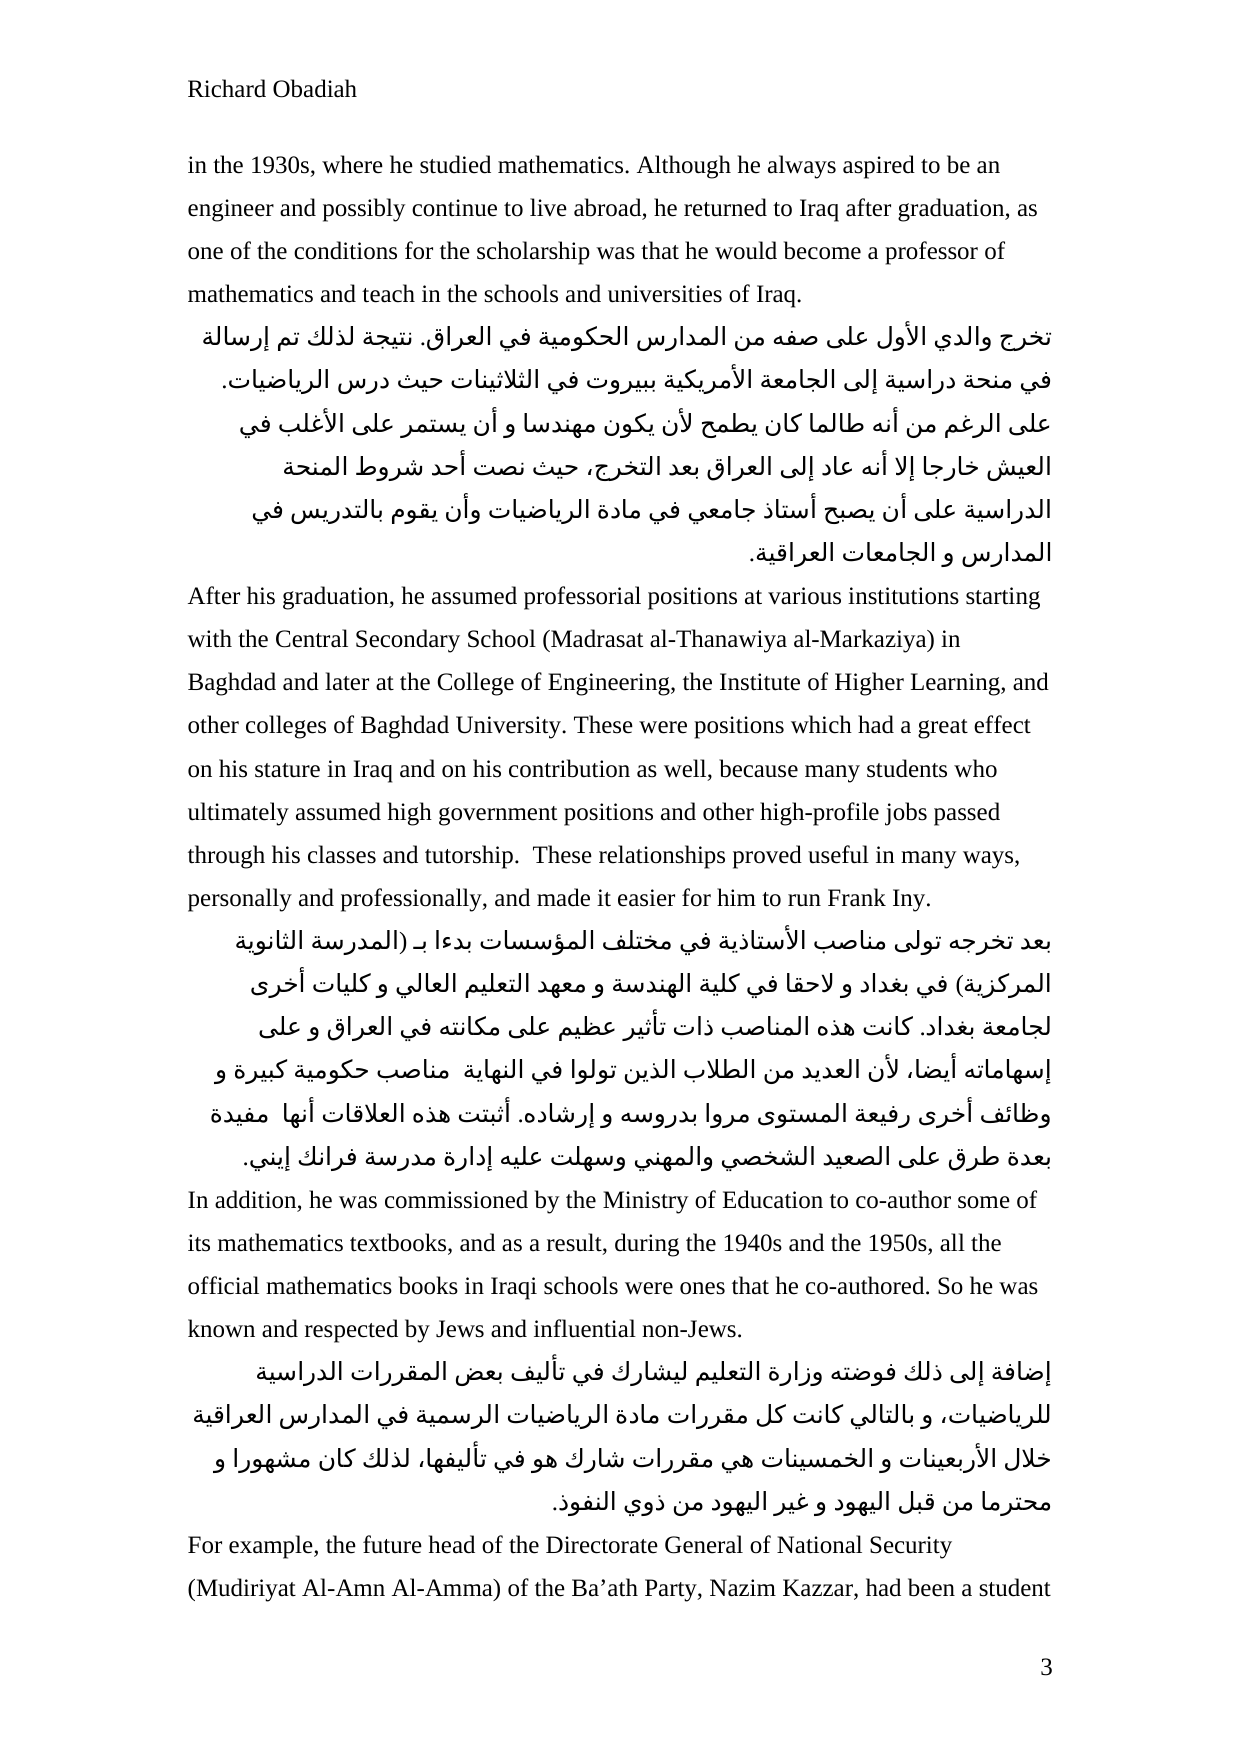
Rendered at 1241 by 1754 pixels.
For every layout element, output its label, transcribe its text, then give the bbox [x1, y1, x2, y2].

text إضافة إلى ذلك فوضته وزارة التعليم ليشارك في تأليف بعض المقررات الدراسية للرياضيات، و بالتالي كانت كل مقررات مادة الرياضيات الرسمية في المدارس العراقية خلال الأربعينات و الخمسينات هي مقررات شارك هو في تأليفها، لذلك كان مشهورا و محترما من قبل اليهود و غير اليهود من ذوي النفوذ. [187, 1357, 1053, 1516]
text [187, 1530, 1053, 1602]
text تخرج والدي الأول على صفه من المدارس الحكومية في العراق. نتيجة لذلك تم إرسالة في منحة دراسية إلى الجامعة الأمريكية ببيروت في الثلاثينات حيث درس الرياضيات. على الرغم من أنه طالما كان يطمح لأن يكون مهندسا و أن يستمر على الأغلب في العيش خارجا إلا أنه عاد إلى العراق بعد التخرج، حيث نصت أحد شروط المنحة الدراسية على أن يصبح أستاذ جامعي في مادة الرياضيات وأن يقوم بالتدريس في المدارس و الجامعات العراقية. [187, 322, 1053, 567]
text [187, 150, 1053, 308]
text بعد تخرجه تولى مناصب الأستاذية في مختلف المؤسسات بدءا بـ (المدرسة الثانوية المركزية) في بغداد و لاحقا في كلية الهندسة و معهد التعليم العالي و كليات أخرى لجامعة بغداد. كانت هذه المناصب ذات تأثير عظيم على مكانته في العراق و على إسهاماته أيضا، لأن العديد من الطلاب الذين تولوا في النهاية مناصب حكومية كبيرة و وظائف أخرى رفيعة المستوى مروا بدروسه و إرشاده. أثبتت هذه العلاقات أنها مفيدة بعدة طرق على الصعيد الشخصي والمهني وسهلت عليه إدارة مدرسة فرانك إيني. [187, 926, 1053, 1171]
text In addition, he was commissioned by the Ministry of Education to co-author some of its mathematics textbooks, and as a result, during the 1940s and the 1950s, all the official mathematics books in Iraqi schools were ones that he co-authored. So he was known and respected by Jews and influential non-Jews. [187, 1185, 1053, 1343]
text After his graduation, he assumed professorial positions at various institutions starting with the Central Secondary School (Madrasat al-Thanawiya al-Markaziya) in Baghdad and later at the College of Engineering, the Institute of Higher Learning, and other colleges of Baghdad University. These were positions which had a great effect on his stature in Iraq and on his contribution as well, because many students who ultimately assumed high government positions and other high-profile jobs passed through his classes and tutorship. These relationships proved useful in many ways, personally and professionally, and made it easier for him to run Frank Iny. [187, 581, 1053, 912]
